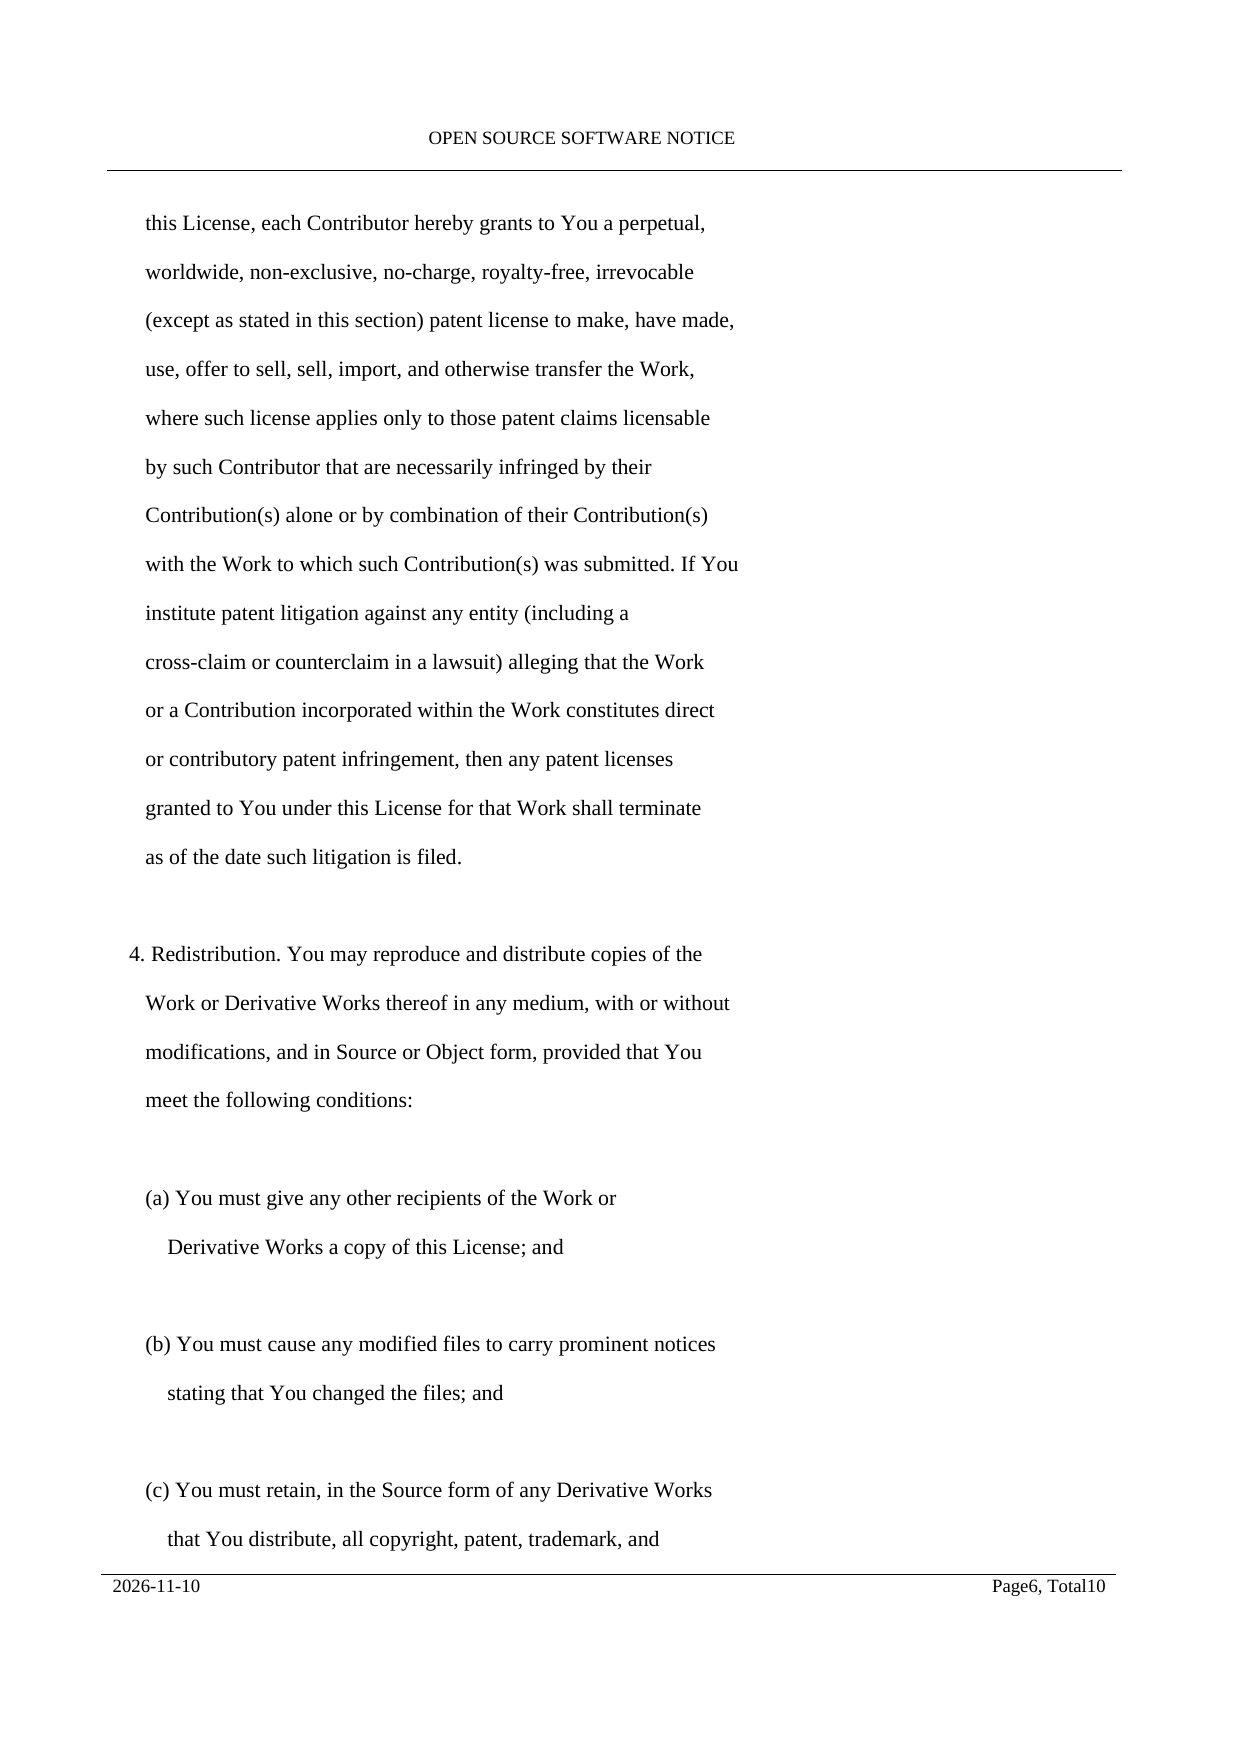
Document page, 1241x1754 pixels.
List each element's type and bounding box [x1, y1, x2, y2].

text [112, 206, 1128, 1555]
